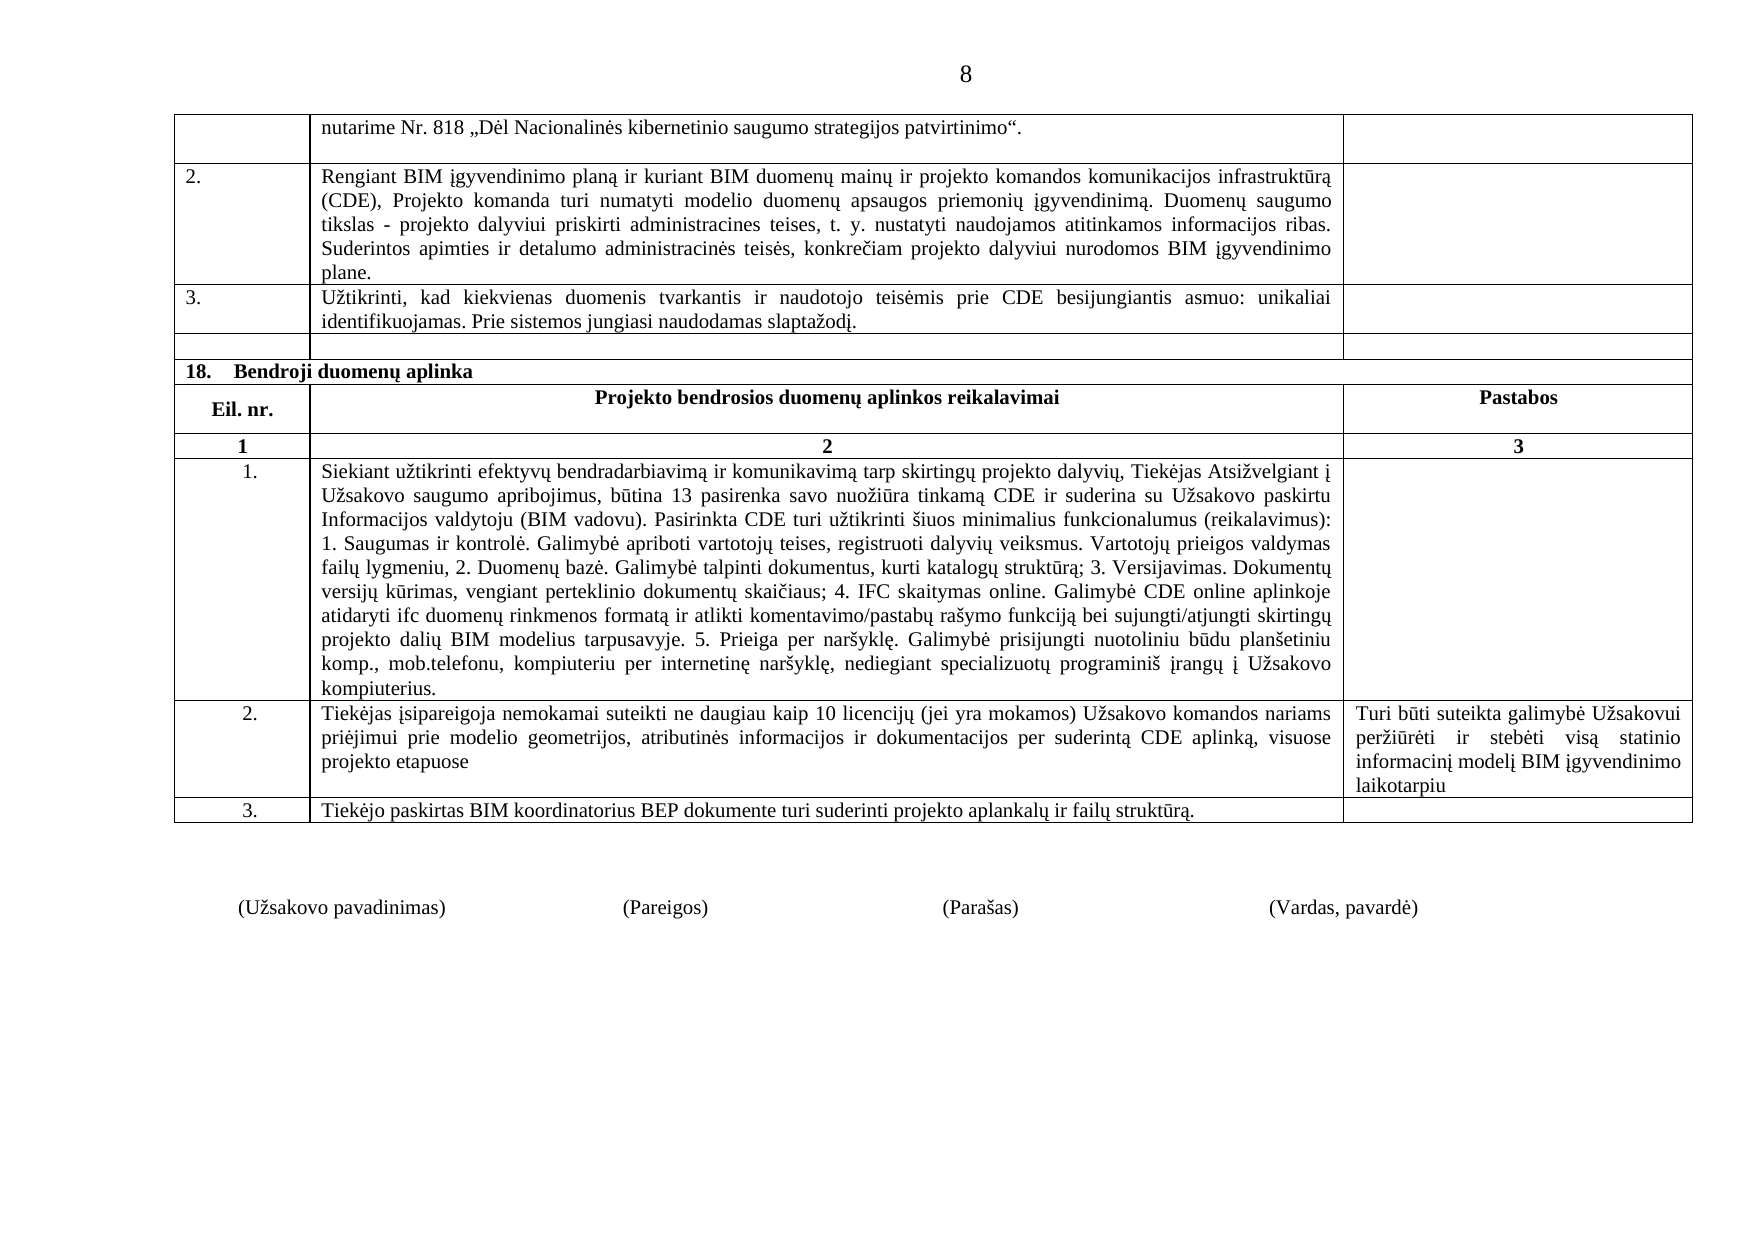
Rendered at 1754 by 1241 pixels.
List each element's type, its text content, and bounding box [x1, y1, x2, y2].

table_cell 2. [175, 164, 309, 284]
table_cell Turi būti suteikta galimybė Užsakovui peržiūrėti ir stebėti visą statinio informacinį modelį BIM įgyvendinimo laikotarpiu [1344, 701, 1692, 797]
table_cell Eil. nr. [175, 385, 309, 433]
table_cell Rengiant BIM įgyvendinimo planą ir kuriant BIM duomenų mainų ir projekto komandos komunikacijos infrastruktūrą (CDE), Projekto komanda turi numatyti modelio duomenų apsaugos priemonių įgyvendinimą. Duomenų saugumo tikslas - projekto dalyviui priskirti administracines teises, t. y. nustatyti naudojamos atitinkamos informacijos ribas. Suderintos apimties ir detalumo administracinės teisės, konkrečiam projekto dalyviui nurodomos BIM įgyvendinimo plane. [311, 164, 1343, 284]
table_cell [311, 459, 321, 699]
table_cell 3. [175, 285, 309, 333]
table_cell Tiekėjas įsipareigoja nemokamai suteikti ne daugiau kaip 10 licencijų (jei yra mokamos) Užsakovo komandos nariams priėjimui prie modelio geometrijos, atributinės informacijos ir dokumentacijos per suderintą CDE aplinką, visuose projekto etapuose [311, 701, 1343, 797]
table_cell Užtikrinti, kad kiekvienas duomenis tvarkantis ir naudotojo teisėmis prie CDE besijungiantis asmuo: unikaliai identifikuojamas. Prie sistemos jungiasi naudodamas slaptažodį. [311, 285, 1343, 333]
table_cell Projekto bendrosios duomenų aplinkos reikalavimai [311, 385, 1343, 433]
table_cell 2 [311, 434, 1343, 458]
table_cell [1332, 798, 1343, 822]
table_cell [175, 798, 309, 822]
table_cell 1. [175, 115, 309, 163]
table_cell [1344, 334, 1692, 358]
table_cell [175, 459, 309, 699]
text (Užsakovo pavadinimas) (Pareigos) (Parašas) (Vardas, pavardė) [177, 895, 1683, 919]
table_cell [1344, 459, 1692, 699]
table_cell [1344, 798, 1692, 822]
table_cell 18. Bendroji duomenų aplinka [175, 360, 1692, 383]
table_cell Pastabos [1344, 385, 1692, 433]
table_cell [1344, 285, 1692, 333]
table_cell 1 [175, 434, 309, 458]
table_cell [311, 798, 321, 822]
table_cell 3 [1344, 434, 1692, 458]
table_cell [1344, 115, 1692, 163]
table_cell [175, 701, 309, 797]
table_cell [311, 334, 1343, 358]
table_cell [311, 115, 1343, 163]
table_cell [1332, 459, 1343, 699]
table_cell [1344, 164, 1692, 284]
table_cell [175, 334, 309, 358]
